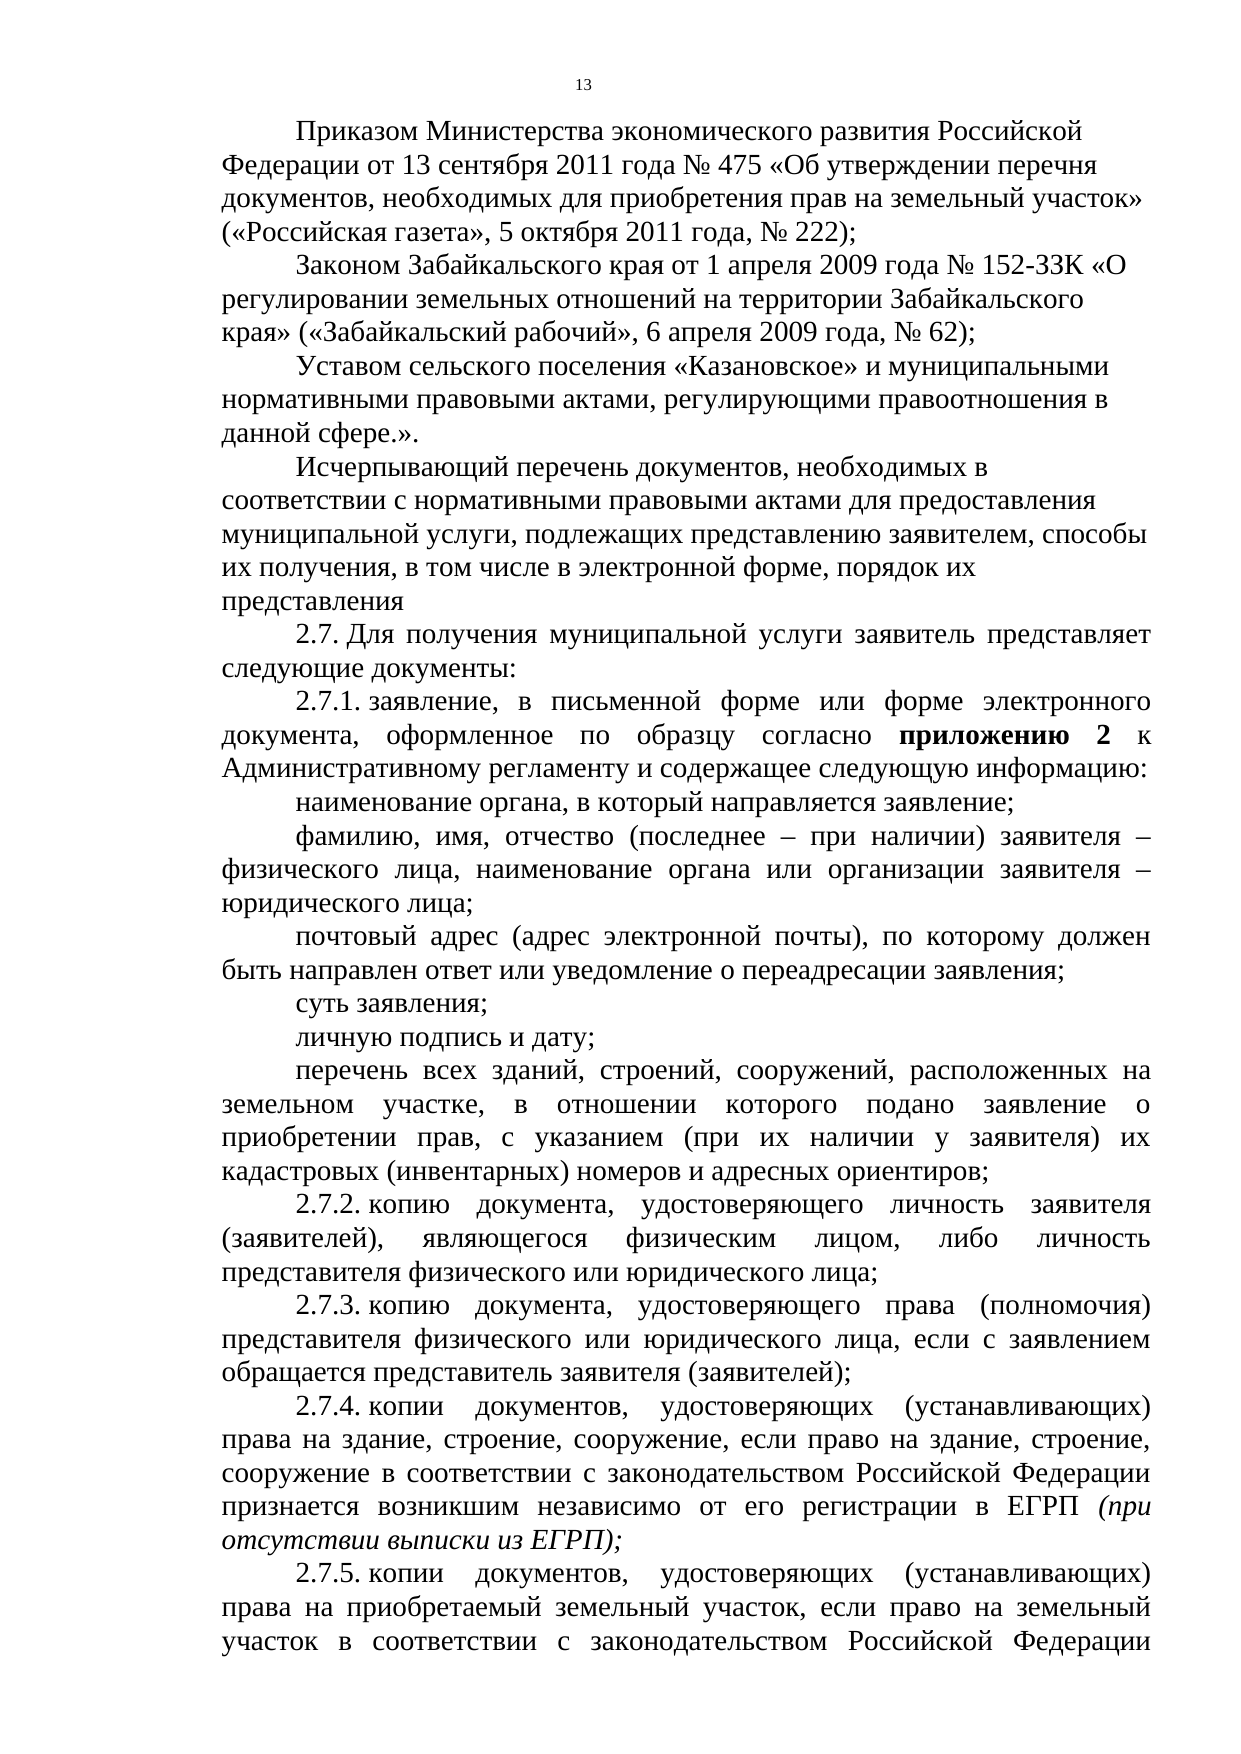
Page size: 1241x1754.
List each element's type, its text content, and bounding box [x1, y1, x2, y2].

text суть заявления; [221, 985, 1152, 1019]
text фамилию, имя, отчество (последнее – при наличии) заявителя – физического лица, наименование органа или организации заявителя – юридического лица; [221, 818, 1152, 918]
text почтовый адрес (адрес электронной почты), по которому должен быть направлен ответ или уведомление о переадресации заявления; [221, 918, 1152, 985]
text Приказом Министерства экономического развития Российской Федерации от 13 сентября 2011 года № 475 «Об утверждении перечня документов, необходимых для приобретения прав на земельный участок» («Российская газета», 5 октября 2011 года, № 222); [221, 113, 1152, 247]
text Законом Забайкальского края от 1 апреля 2009 года № 152-ЗЗК «О регулировании земельных отношений на территории Забайкальского края» («Забайкальский рабочий», 6 апреля 2009 года, № 62); [221, 247, 1152, 348]
text 2.7.3. копию документа, удостоверяющего права (полномочия) представителя физического или юридического лица, если с заявлением обращается представитель заявителя (заявителей); [221, 1287, 1152, 1388]
text наименование органа, в который направляется заявление; [221, 784, 1152, 818]
text Уставом сельского поселения «Казановское» и муниципальными нормативными правовыми актами, регулирующими правоотношения в данной сфере.». [221, 348, 1152, 449]
text 2.7. Для получения муниципальной услуги заявитель представляет следующие документы: [221, 616, 1152, 683]
text 2.7.2. копию документа, удостоверяющего личность заявителя (заявителей), являющегося физическим лицом, либо личность представителя физического или юридического лица; [221, 1187, 1152, 1287]
text перечень всех зданий, строений, сооружений, расположенных на земельном участке, в отношении которого подано заявление о приобретении прав, с указанием (при их наличии у заявителя) их кадастровых (инвентарных) номеров и адресных ориентиров; [221, 1052, 1152, 1187]
text личную подпись и дату; [221, 1019, 1152, 1052]
text Исчерпывающий перечень документов, необходимых в соответствии с нормативными правовыми актами для предоставления муниципальной услуги, подлежащих представлению заявителем, способы их получения, в том числе в электронной форме, порядок их представления [221, 449, 1152, 616]
text 2.7.4. копии документов, удостоверяющих (устанавливающих) права на здание, строение, сооружение, если право на здание, строение, сооружение в соответствии с законодательством Российской Федерации признается возникшим независимо от его регистрации в ЕГРП (при отсутствии выписки из ЕГРП); [221, 1388, 1152, 1556]
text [221, 1556, 1152, 1656]
text 2.7.1. заявление, в письменной форме или форме электронного документа, оформленное по образцу согласно приложению 2 к Административному регламенту и содержащее следующую информацию: [221, 683, 1152, 784]
